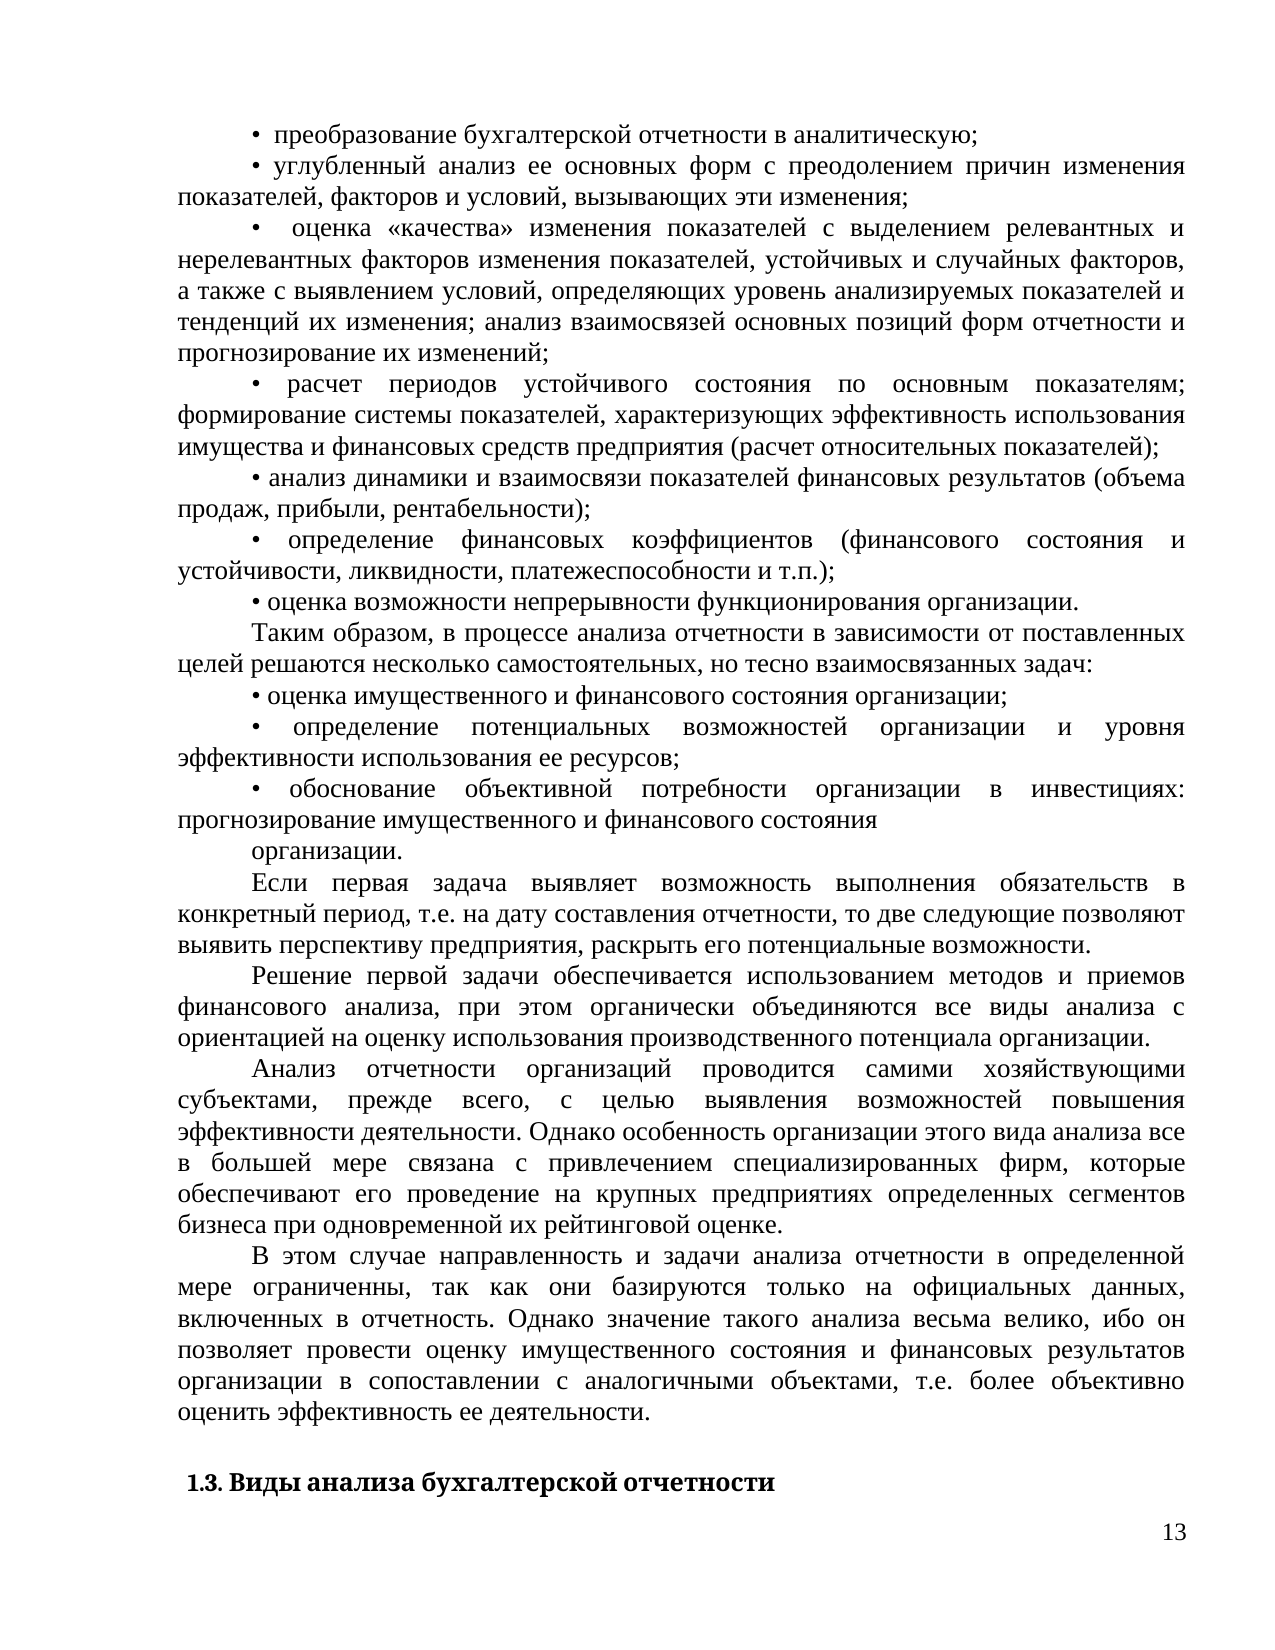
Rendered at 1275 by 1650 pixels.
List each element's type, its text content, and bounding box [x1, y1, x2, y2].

text • определение потенциальных возможностей организации и уровня эффективности использования ее ресурсов; [177, 710, 1186, 772]
text Если первая задача выявляет возможность выполнения обязательств в конкретный период, т.е. на дату составления отчетности, то две следующие позволяют выявить перспективу предприятия, раскрыть его потенциальные возможности. [177, 866, 1186, 959]
subtitle 1.3. Виды анализа бухгалтерской отчетности [187, 1469, 1174, 1498]
text • преобразование бухгалтерской отчетности в аналитическую; [177, 118, 1186, 149]
text • расчет периодов устойчивого состояния по основным показателям; формирование системы показателей, характеризующих эффективность использования имущества и финансовых средств предприятия (расчет относительных показателей); [177, 367, 1186, 461]
text • анализ динамики и взаимосвязи показателей финансовых результатов (объема продаж, прибыли, рентабельности); [177, 461, 1186, 523]
text • определение финансовых коэффициентов (финансового состояния и устойчивости, ликвидности, платежеспособности и т.п.); [177, 523, 1186, 585]
text Таким образом, в процессе анализа отчетности в зависимости от поставленных целей решаются несколько самостоятельных, но тесно взаимосвязанных задач: [177, 616, 1186, 679]
text • оценка возможности непрерывности функционирования организации. [177, 585, 1186, 616]
text В этом случае направленность и задачи анализа отчетности в определенной мере ограниченны, так как они базируются только на официальных данных, включенных в отчетность. Однако значение такого анализа весьма велико, ибо он позволяет провести оценку имущественного состояния и финансовых результатов организации в сопоставлении с аналогичными объектами, т.е. более объективно оценить эффективность ее деятельности. [177, 1239, 1186, 1426]
text Анализ отчетности организаций проводится самими хозяйствующими субъектами, прежде всего, с целью выявления возможностей повышения эффективности деятельности. Однако особенность организации этого вида анализа все в большей мере связана с привлечением специализированных фирм, которые обеспечивают его проведение на крупных предприятиях определенных сегментов бизнеса при одновременной их рейтинговой оценке. [177, 1052, 1186, 1239]
text • углубленный анализ ее основных форм с преодолением причин изменения показателей, факторов и условий, вызывающих эти изменения; [177, 149, 1186, 212]
text • оценка имущественного и финансового состояния организации; [177, 679, 1186, 710]
text организации. [177, 834, 1186, 866]
text • оценка «качества» изменения показателей с выделением релевантных и нерелевантных факторов изменения показателей, устойчивых и случайных факторов, а также с выявлением условий, определяющих уровень анализируемых показателей и тенденций их изменения; анализ взаимосвязей основных позиций форм отчетности и прогнозирование их изменений; [177, 212, 1186, 367]
text • обоснование объективной потребности организации в инвестициях: прогнозирование имущественного и финансового состояния [177, 772, 1186, 834]
text Решение первой задачи обеспечивается использованием методов и приемов финансового анализа, при этом органически объединяются все виды анализа с ориентацией на оценку использования производственного потенциала организации. [177, 959, 1186, 1052]
